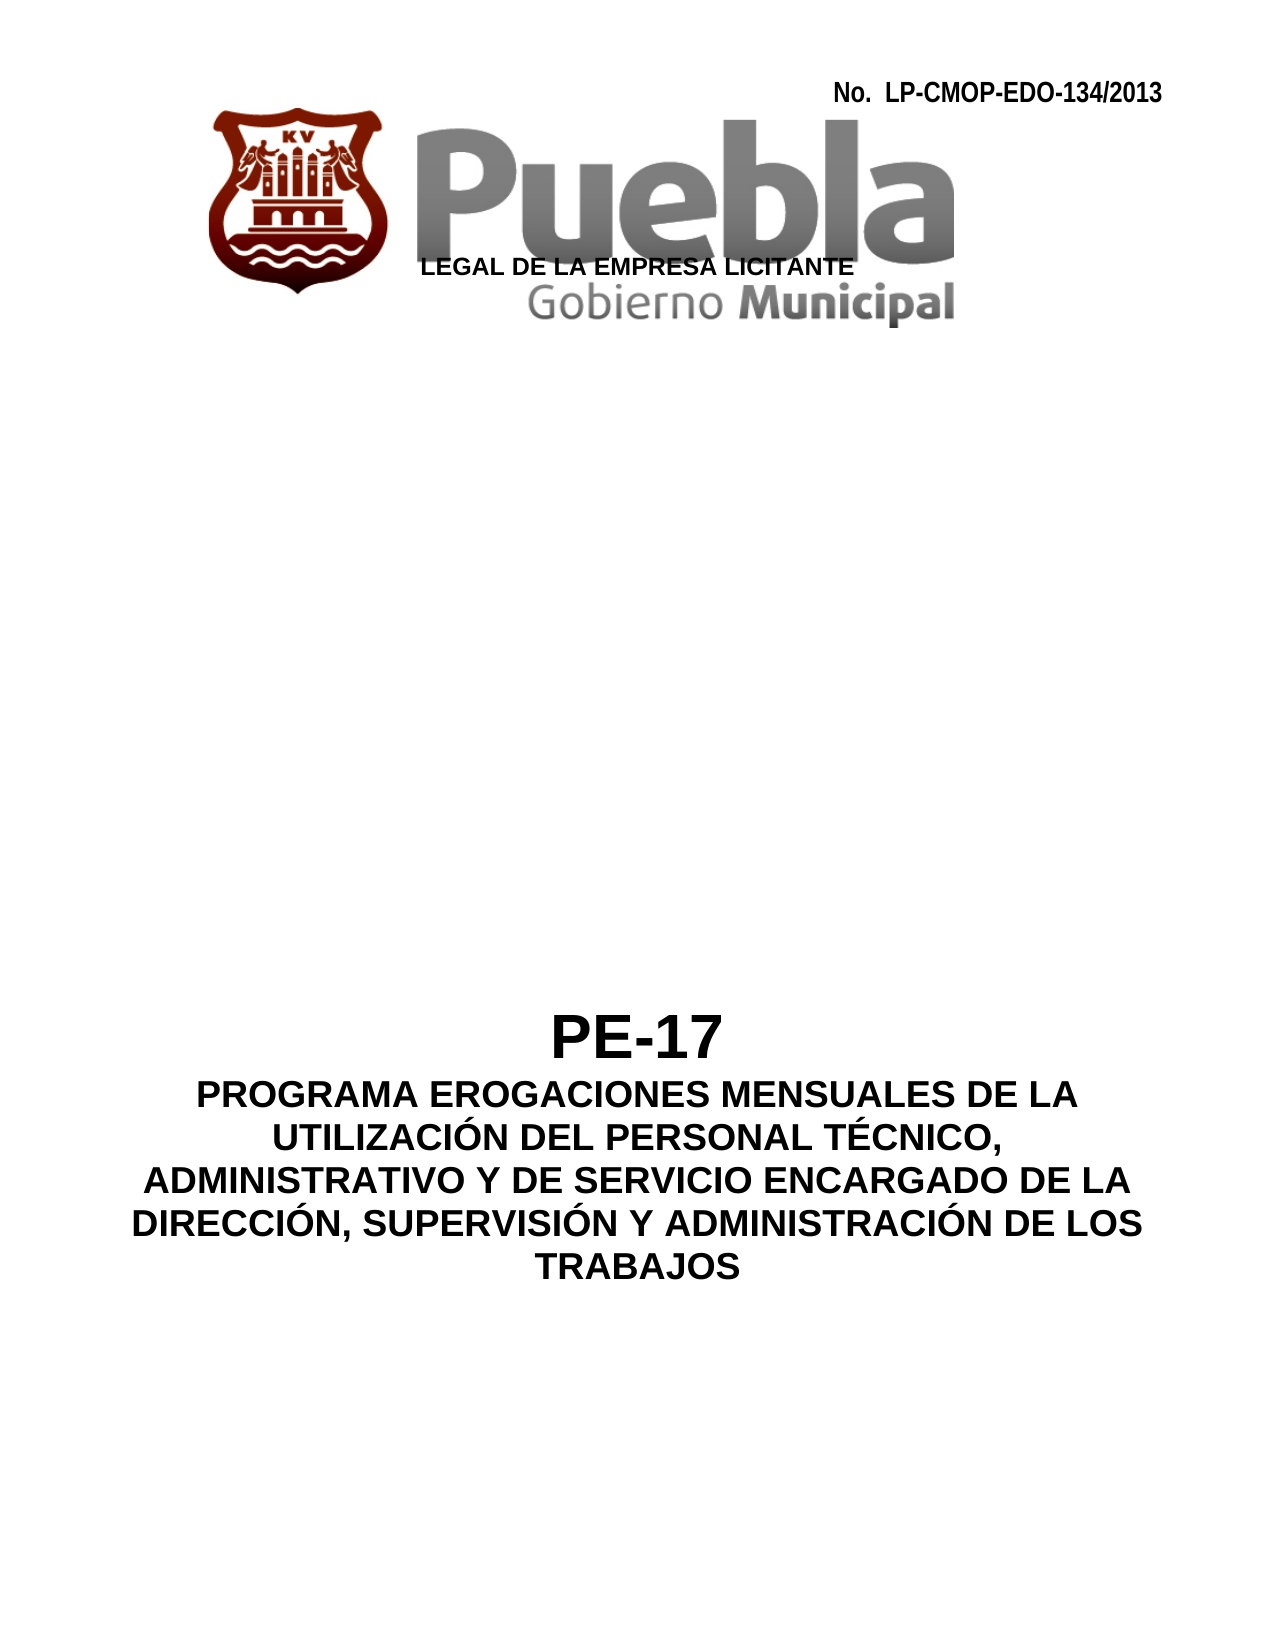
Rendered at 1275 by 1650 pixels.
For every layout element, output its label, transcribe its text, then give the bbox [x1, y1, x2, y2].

picture [208, 281, 954, 328]
text PROGRAMA EROGACIONES MENSUALES DE PERSONAL TÉCNICO, ADMINISTRATIVO Y DE SERVICIO ENCARGADO DE , SUPERVISIÓN Y ADMINISTRACIÓN DE LOS TRABAJOS [112, 1072, 1162, 1287]
text LEGAL DE [112, 252, 1162, 281]
picture [208, 108, 954, 252]
text PE-17 [112, 1000, 1162, 1072]
